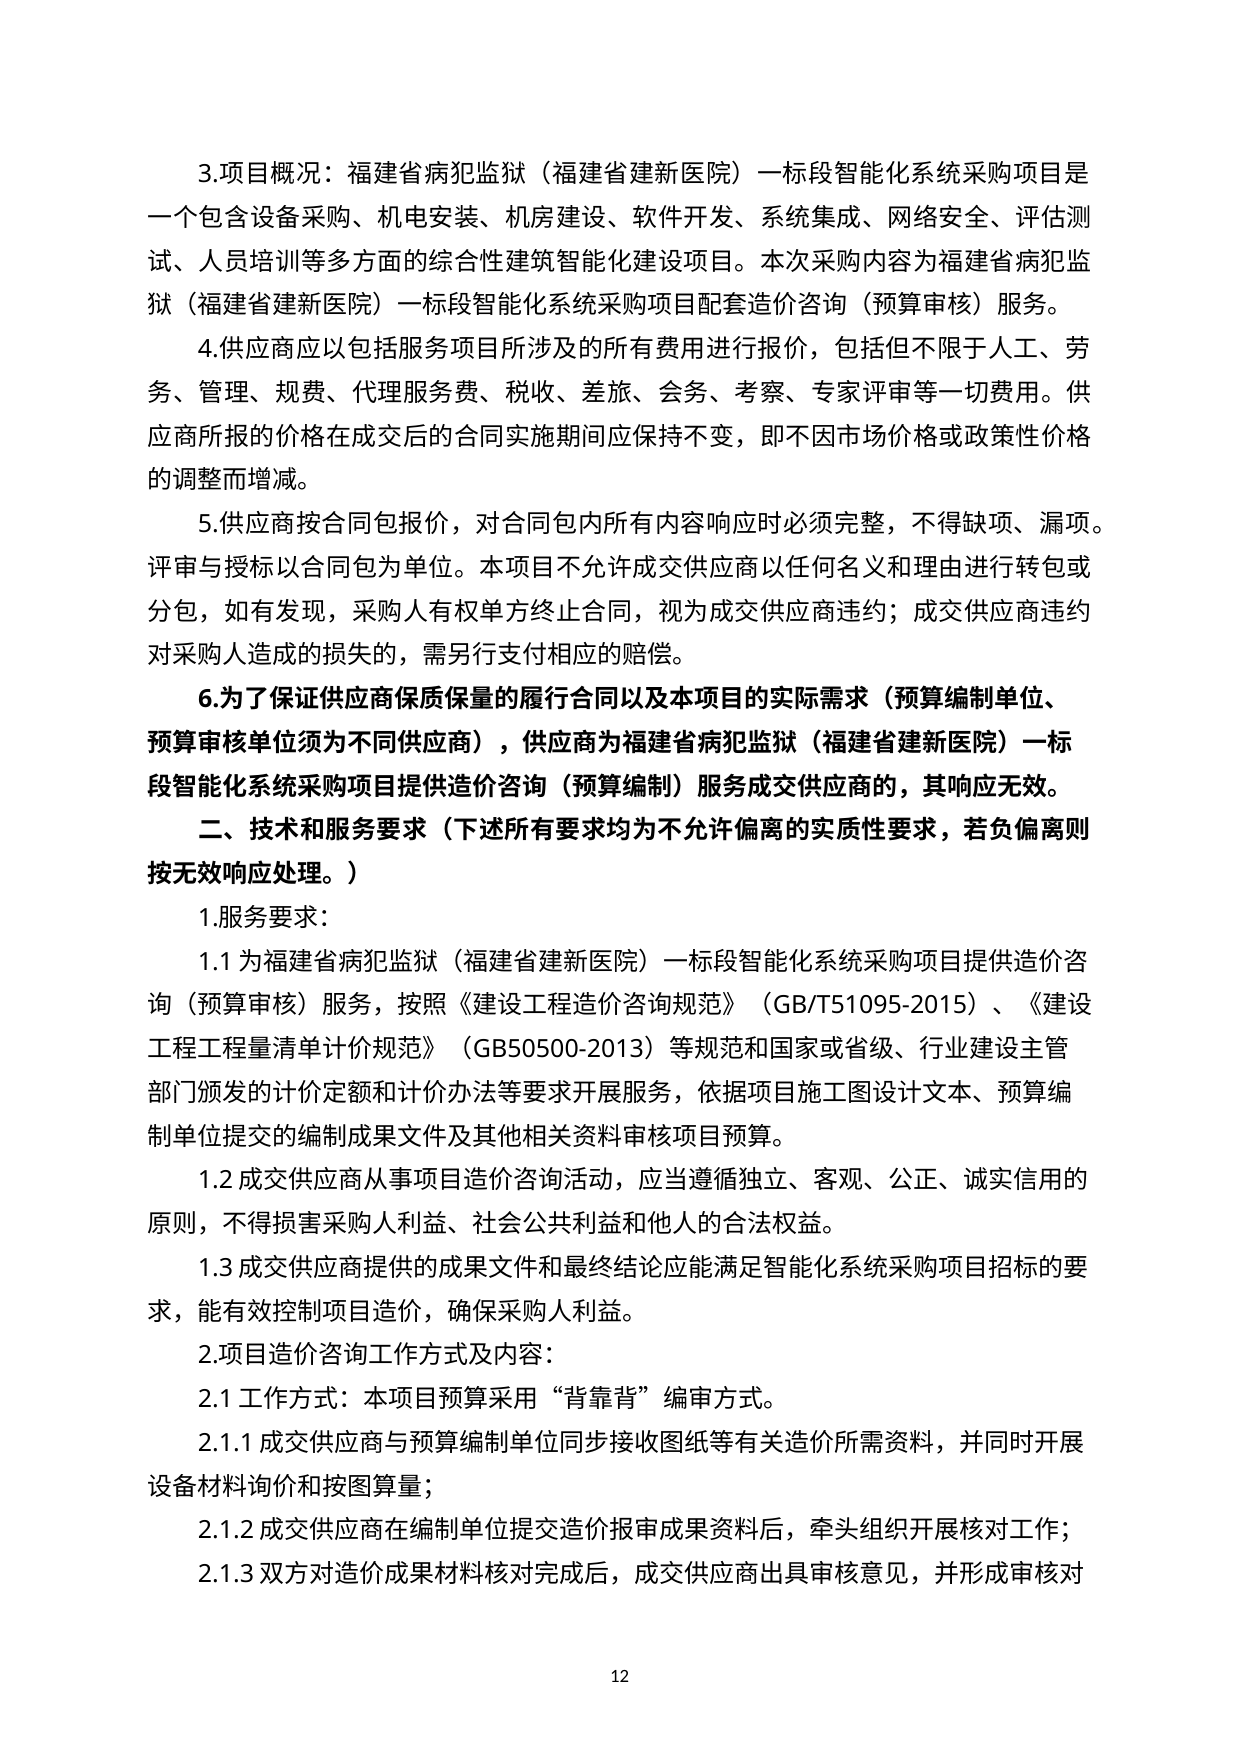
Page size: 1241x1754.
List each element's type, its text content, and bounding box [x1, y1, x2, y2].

text 3.项目概况：福建省病犯监狱（福建省建新医院）一标段智能化系统采购项目是一个包含设备采购、机电安装、机房建设、软件开发、系统集成、网络安全、评估测试、人员培训等多方面的综合性建筑智能化建设项目。本次采购内容为福建省病犯监狱（福建省建新医院）一标段智能化系统采购项目配套造价咨询（预算审核）服务。 [148, 148, 1093, 323]
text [148, 1548, 1093, 1591]
text 4.供应商应以包括服务项目所涉及的所有费用进行报价，包括但不限于人工、劳务、管理、规费、代理服务费、税收、差旅、会务、考察、专家评审等一切费用。供应商所报的价格在成交后的合同实施期间应保持不变，即不因市场价格或政策性价格的调整而增减。 [148, 323, 1093, 498]
text 6.为了保证供应商保质保量的履行合同以及本项目的实际需求（预算编制单位、预算审核单位须为不同供应商），供应商为福建省病犯监狱（福建省建新医院）一标段智能化系统采购项目提供造价咨询（预算编制）服务成交供应商的，其响应无效。 [148, 673, 1093, 804]
text 5.供应商按合同包报价，对合同包内所有内容响应时必须完整，不得缺项、漏项。评审与授标以合同包为单位。本项目不允许成交供应商以任何名义和理由进行转包或分包，如有发现，采购人有权单方终止合同，视为成交供应商违约；成交供应商违约对采购人造成的损失的，需另行支付相应的赔偿。 [148, 498, 1093, 673]
text 1.服务要求： [148, 891, 1093, 935]
text 2.1.1成交供应商与预算编制单位同步接收图纸等有关造价所需资料，并同时开展设备材料询价和按图算量； [148, 1416, 1093, 1504]
text 1.1为福建省病犯监狱（福建省建新医院）一标段智能化系统采购项目提供造价咨询（预算审核）服务，按照《建设工程造价咨询规范》（GB/T51095-2015）、《建设工程工程量清单计价规范》（GB50500-2013）等规范和国家或省级、行业建设主管部门颁发的计价定额和计价办法等要求开展服务，依据项目施工图设计文本、预算编制单位提交的编制成果文件及其他相关资料审核项目预算。 [148, 935, 1093, 1154]
text 2.项目造价咨询工作方式及内容： [148, 1329, 1093, 1373]
text 1.2成交供应商从事项目造价咨询活动，应当遵循独立、客观、公正、诚实信用的原则，不得损害采购人利益、社会公共利益和他人的合法权益。 [148, 1154, 1093, 1241]
text 2.1工作方式：本项目预算采用“背靠背”编审方式。 [148, 1373, 1093, 1416]
text 1.3成交供应商提供的成果文件和最终结论应能满足智能化系统采购项目招标的要求，能有效控制项目造价，确保采购人利益。 [148, 1241, 1093, 1329]
text 2.1.2成交供应商在编制单位提交造价报审成果资料后，牵头组织开展核对工作； [148, 1504, 1093, 1548]
text 二、技术和服务要求（下述所有要求均为不允许偏离的实质性要求，若负偏离则按无效响应处理。） [148, 804, 1093, 891]
